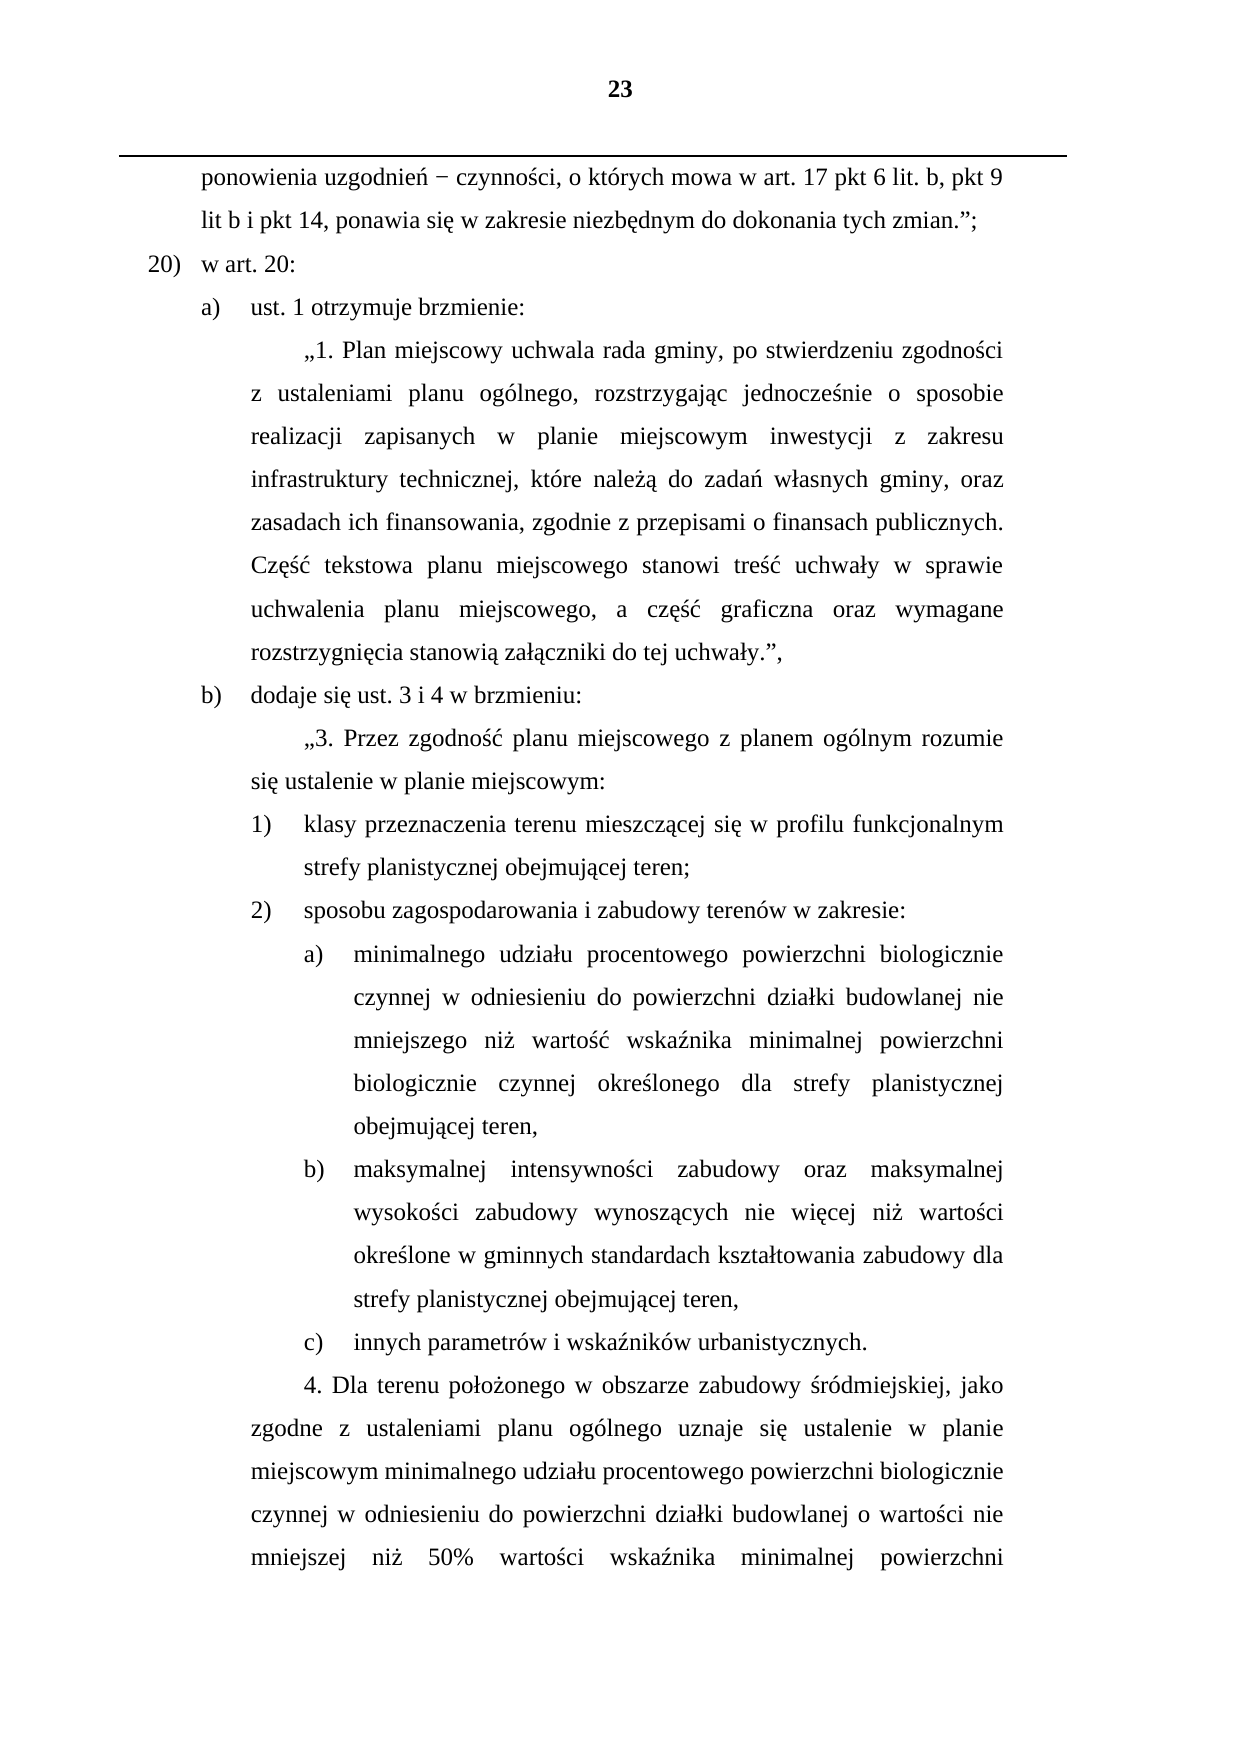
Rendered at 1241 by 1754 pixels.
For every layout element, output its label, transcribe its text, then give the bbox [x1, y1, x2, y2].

text a) ust. 1 otrzymuje brzmienie: [201, 292, 1004, 321]
text 20) w art. 20: [148, 249, 1004, 277]
text c) innych parametrów i wskaźników urbanistycznych. [304, 1327, 1004, 1356]
text „1. Plan miejscowy uchwala rada gminy, po stwierdzeniu zgodności z ustaleniami planu ogólnego, rozstrzygając jednocześnie o sposobie realizacji zapisanych w planie miejscowym inwestycji z zakresu infrastruktury technicznej, które należą do zadań własnych gminy, oraz zasadach ich finansowania, zgodnie z przepisami o finansach publicznych. Część tekstowa planu miejscowego stanowi treść uchwały w sprawie uchwalenia planu miejscowego, a część graficzna oraz wymagane rozstrzygnięcia stanowią załączniki do tej uchwały.”, [251, 335, 1004, 666]
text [201, 162, 1004, 234]
text b) dodaje się ust. 3 i 4 w brzmieniu: [201, 680, 1004, 709]
text a) minimalnego udziału procentowego powierzchni biologicznie czynnej w odniesieniu do powierzchni działki budowlanej nie mniejszego niż wartość wskaźnika minimalnej powierzchni biologicznie czynnej określonego dla strefy planistycznej obejmującej teren, [304, 939, 1004, 1140]
text 1) klasy przeznaczenia terenu mieszczącej się w profilu funkcjonalnym strefy planistycznej obejmującej teren; [251, 809, 1004, 881]
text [251, 1370, 1004, 1571]
text „3. Przez zgodność planu miejscowego z planem ogólnym rozumie się ustalenie w planie miejscowym: [251, 723, 1004, 795]
text 2) sposobu zagospodarowania i zabudowy terenów w zakresie: [251, 896, 1004, 924]
text b) maksymalnej intensywności zabudowy oraz maksymalnej wysokości zabudowy wynoszących nie więcej niż wartości określone w gminnych standardach kształtowania zabudowy dla strefy planistycznej obejmującej teren, [304, 1154, 1004, 1312]
